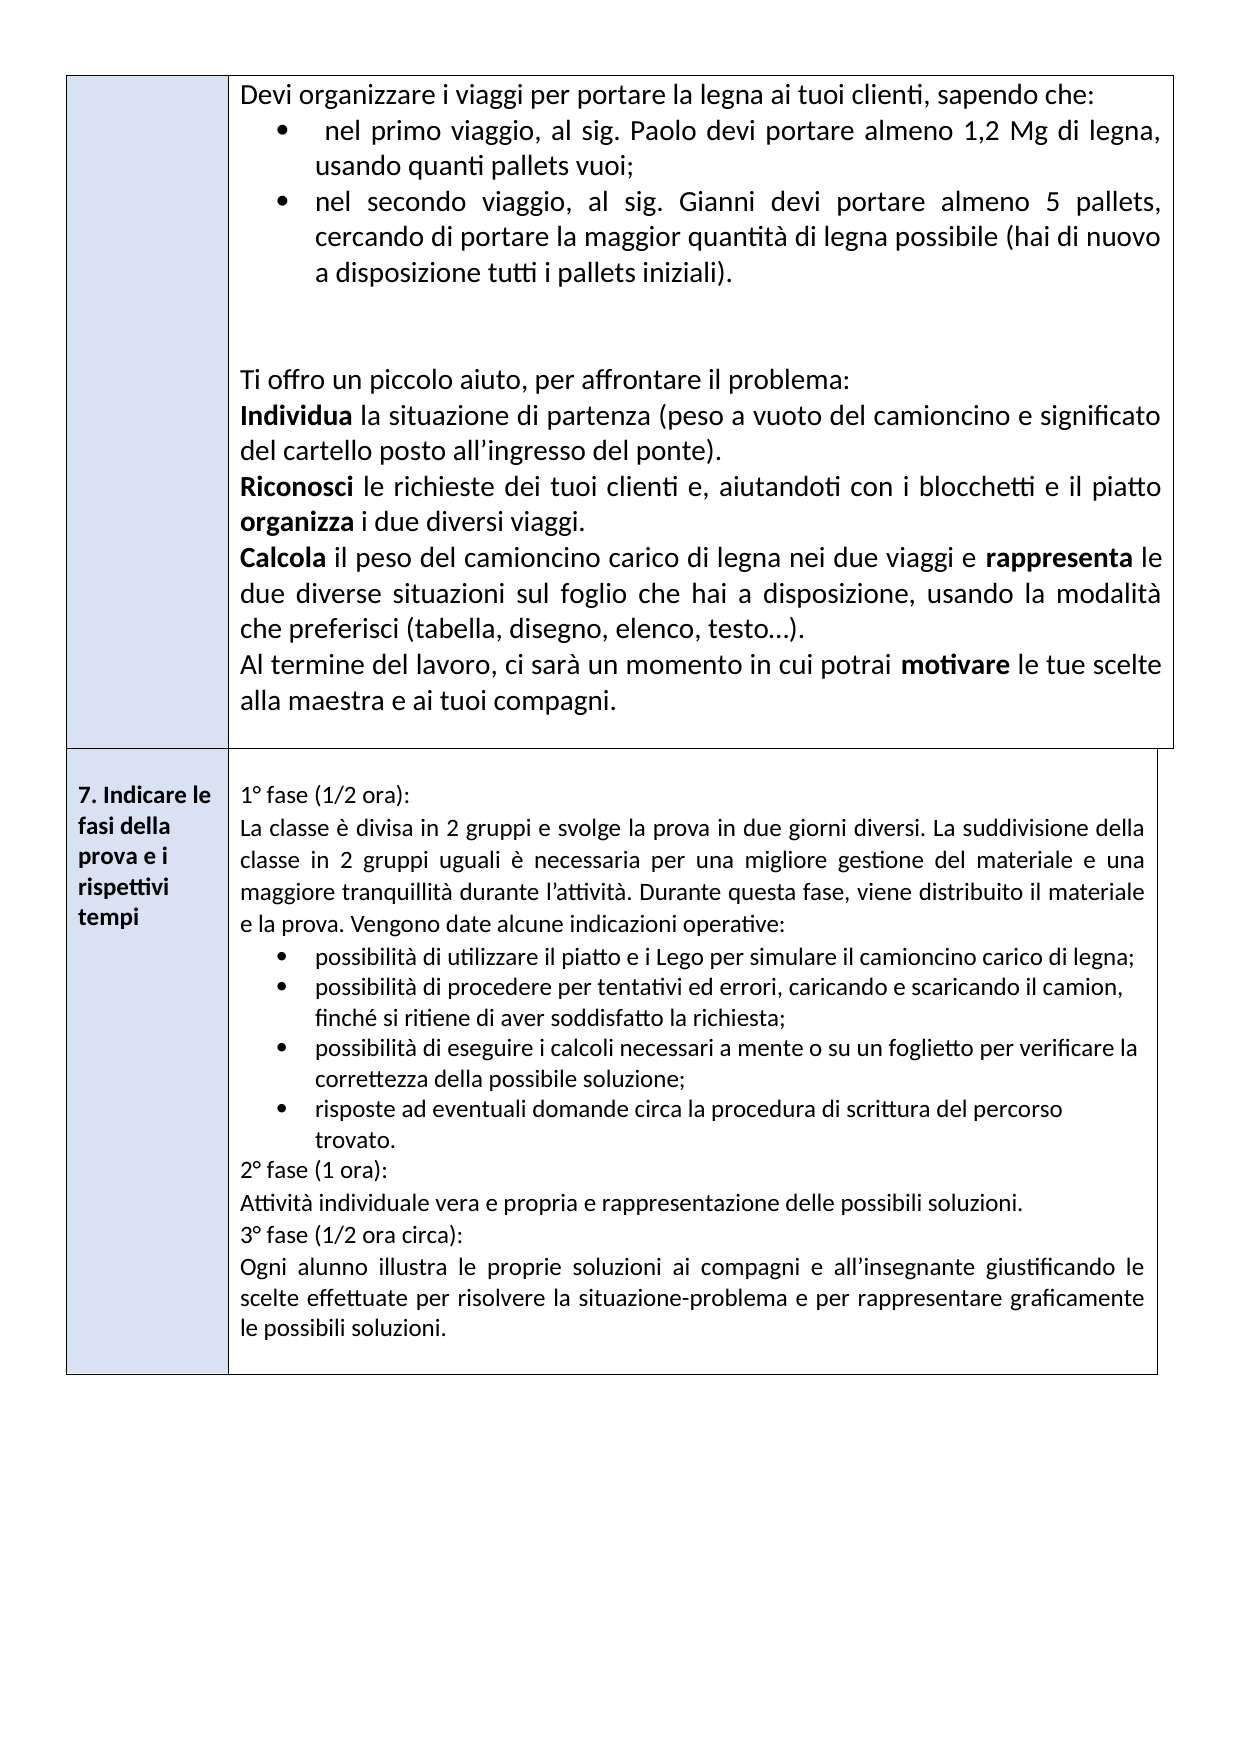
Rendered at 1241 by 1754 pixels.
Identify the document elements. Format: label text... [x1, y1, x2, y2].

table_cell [229, 76, 1173, 748]
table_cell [67, 76, 228, 748]
table_cell 1° fase (1/2 ora): La classe è divisa in 2 gruppi e svolge la prova in due giorni diversi. La suddivisione della classe in 2 gruppi uguali è necessaria per una migliore gestione del materiale e una maggiore tranquillità durante l’attività. Durante questa fase, viene distribuito il materiale e la prova. Vengono date alcune indicazioni operative: possibilità di utilizzare il piatto e i Lego per simulare il camioncino carico di legna; possibilità di procedere per tentativi ed errori, caricando e scaricando il camion, finché si ritiene di aver soddisfatto la richiesta; possibilità di eseguire i calcoli necessari a mente o su un foglietto per verificare la correttezza della possibile soluzione; risposte ad eventuali domande circa la procedura di scrittura del percorso trovato. 2° fase (1 ora): Attività individuale vera e propria e rappresentazione delle possibili soluzioni. 3° fase (1/2 ora circa): Ogni alunno illustra le proprie soluzioni ai compagni e all’insegnante giustificando le scelte effettuate per risolvere la situazione-problema e per rappresentare graficamente le possibili soluzioni. [229, 749, 1157, 1373]
table_cell 7. Indicare le fasi della prova e i rispettivi tempi [67, 749, 228, 1373]
